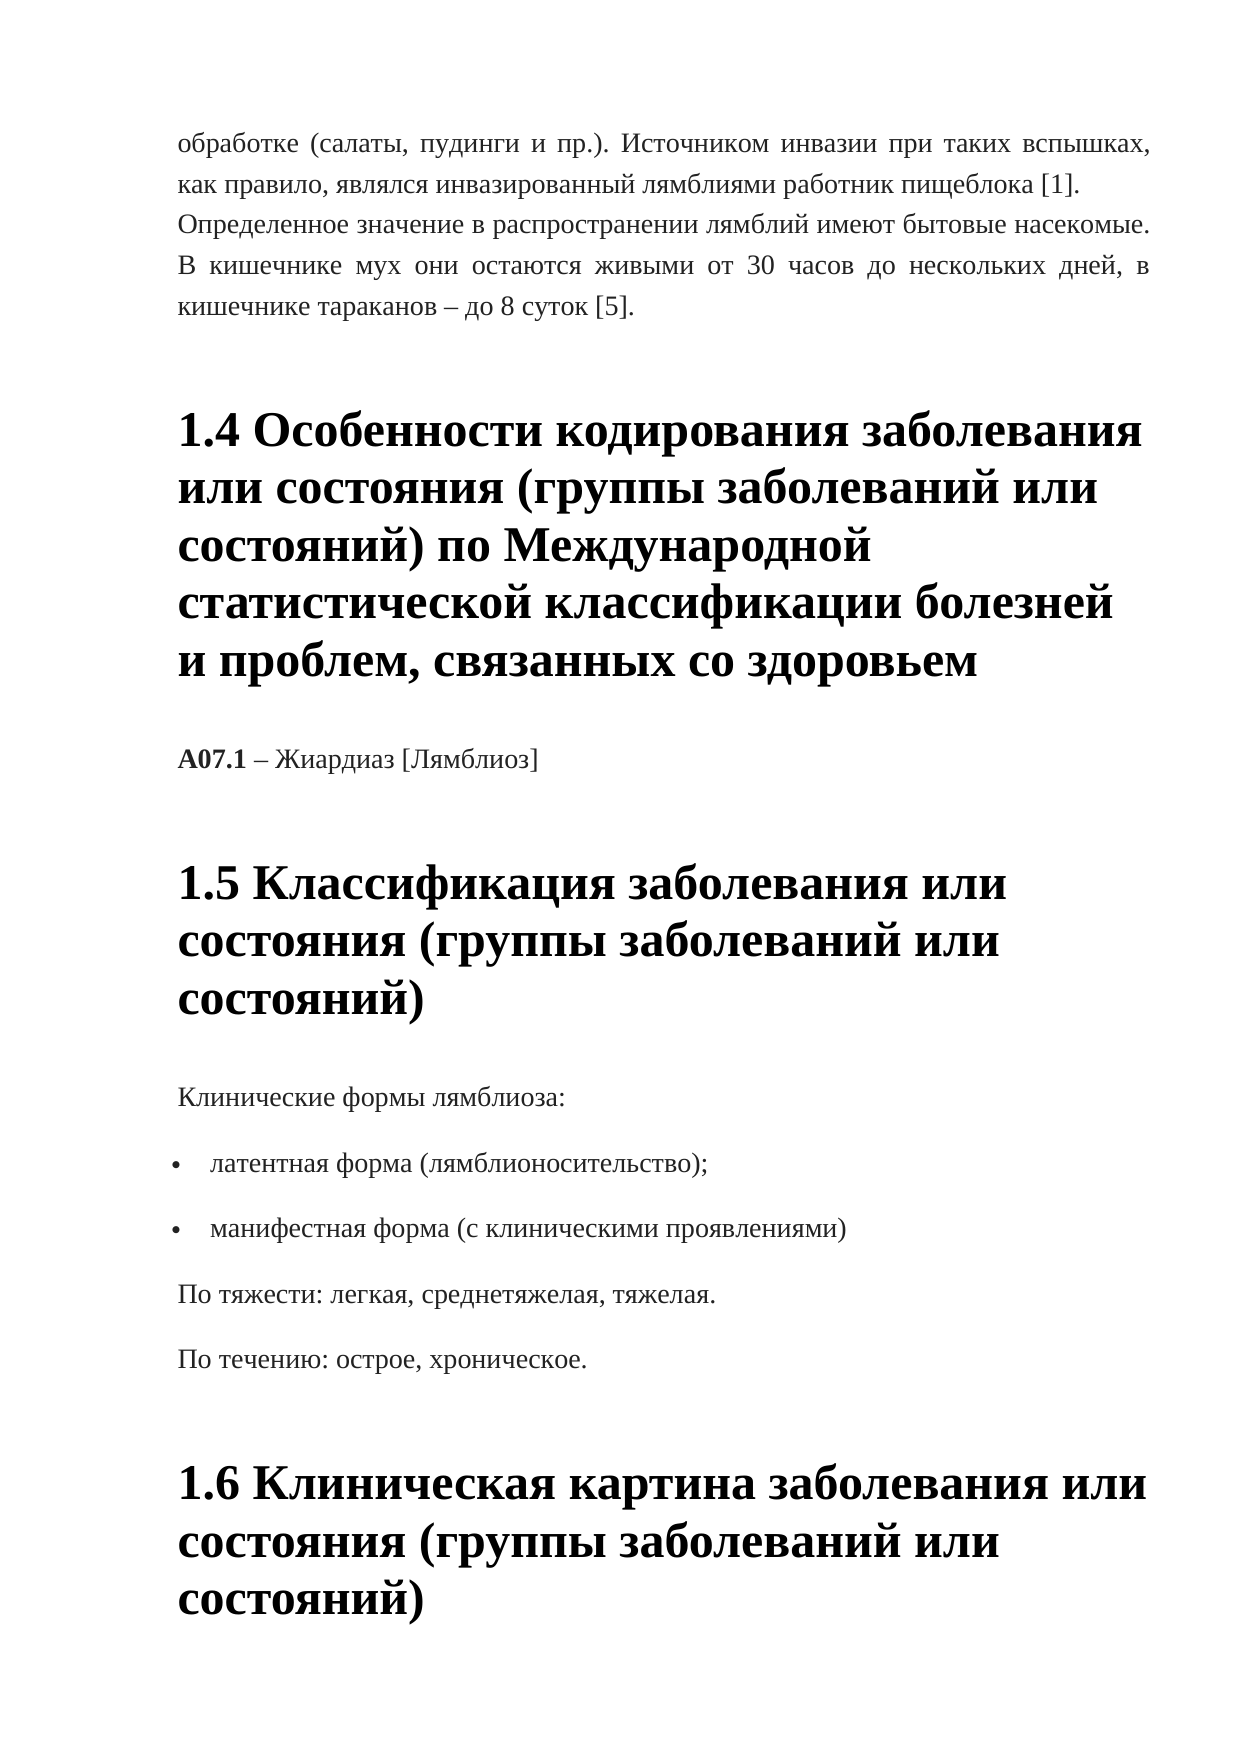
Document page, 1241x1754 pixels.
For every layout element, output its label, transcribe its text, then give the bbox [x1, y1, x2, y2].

text Клинические формы лямблиоза: [177, 1072, 1152, 1112]
text По течению: острое, хроническое. [177, 1334, 1152, 1375]
text Определенное значение в распространении лямблий имеют бытовые насекомые. В кишечнике мух они остаются живыми от 30 часов до нескольких дней, в кишечнике тараканов – до 8 суток [5]. [177, 199, 1152, 321]
text По тяжести: легкая, среднетяжелая, тяжелая. [177, 1269, 1152, 1309]
list латентная форма (лямблионосительство); [172, 1137, 1152, 1178]
text 1.5 Классификация заболевания или состояния (группы заболеваний или состояний) [177, 852, 1152, 1025]
text 1.6 Клиническая картина заболевания или состояния (группы заболеваний или состояний) [177, 1453, 1152, 1626]
text A07.1 – Жиардиаз [Лямблиоз] [177, 734, 1152, 774]
list манифестная форма (с клиническими проявлениями) [172, 1203, 1152, 1244]
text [177, 118, 1152, 199]
text 1.4 Особенности кодирования заболевания или состояния (группы заболеваний или состояний) по Международной статистической классификации болезней и проблем, связанных со здоровьем [177, 399, 1152, 687]
